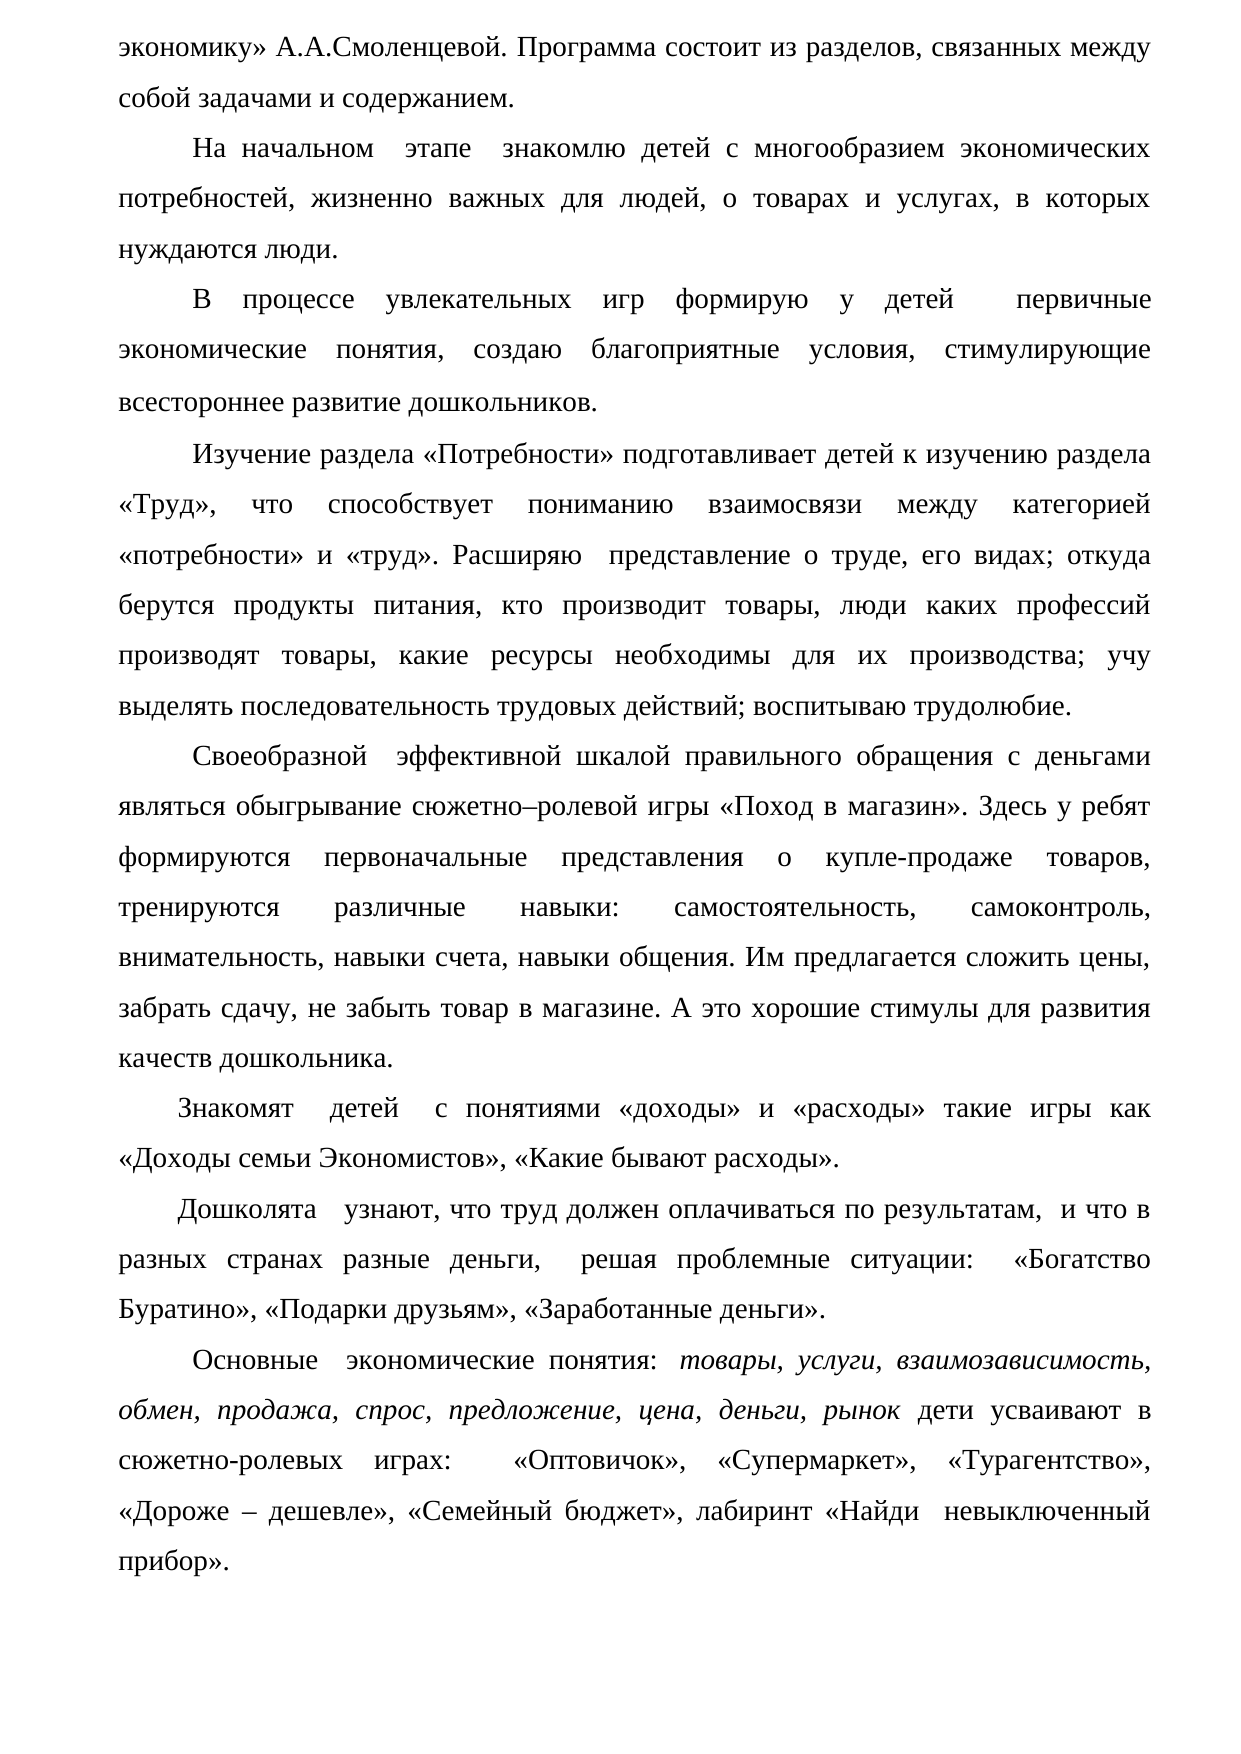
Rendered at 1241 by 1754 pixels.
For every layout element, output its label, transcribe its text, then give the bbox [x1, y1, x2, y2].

text Своеобразной эффективной шкалой правильного обращения с деньгами являться обыгрывание сюжетно–ролевой игры «Поход в магазин». Здесь у ребят формируются первоначальные представления о купле-продаже товаров, тренируются различные навыки: самостоятельность, самоконтроль, внимательность, навыки счета, навыки общения. Им предлагается сложить цены, забрать сдачу, не забыть товар в магазине. А это хорошие стимулы для развития качеств дошкольника. [118, 738, 1152, 1073]
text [118, 29, 1152, 113]
text Знакомят детей с понятиями «доходы» и «расходы» такие игры как «Доходы семьи Экономистов», «Какие бывают расходы». [118, 1090, 1152, 1174]
text Основные экономические понятия: товары, услуги, взаимозависимость, обмен, продажа, спрос, предложение, цена, деньги, рынок дети усваивают в сюжетно-ролевых играх: «Оптовичок», «Супермаркет», «Турагентство», «Дороже – дешевле», «Семейный бюджет», лабиринт «Найди невыключенный прибор». [118, 1342, 1152, 1577]
text В процессе увлекательных игр формирую у детей первичные экономические понятия, создаю благоприятные условия, стимулирующие всестороннее развитие дошкольников. [118, 281, 1152, 418]
text На начальном этапе знакомлю детей с многообразием экономических потребностей, жизненно важных для людей, о товарах и услугах, в которых нуждаются люди. [118, 130, 1152, 264]
text Дошколята узнают, что труд должен оплачиваться по результатам, и что в разных странах разные деньги, решая проблемные ситуации: «Богатство Буратино», «Подарки друзьям», «Заработанные деньги». [118, 1191, 1152, 1325]
text Изучение раздела «Потребности» подготавливает детей к изучению раздела «Труд», что способствует пониманию взаимосвязи между категорией «потребности» и «труд». Расширяю представление о труде, его видах; откуда берутся продукты питания, кто производит товары, люди каких профессий производят товары, какие ресурсы необходимы для их производства; учу выделять последовательность трудовых действий; воспитываю трудолюбие. [118, 436, 1152, 721]
